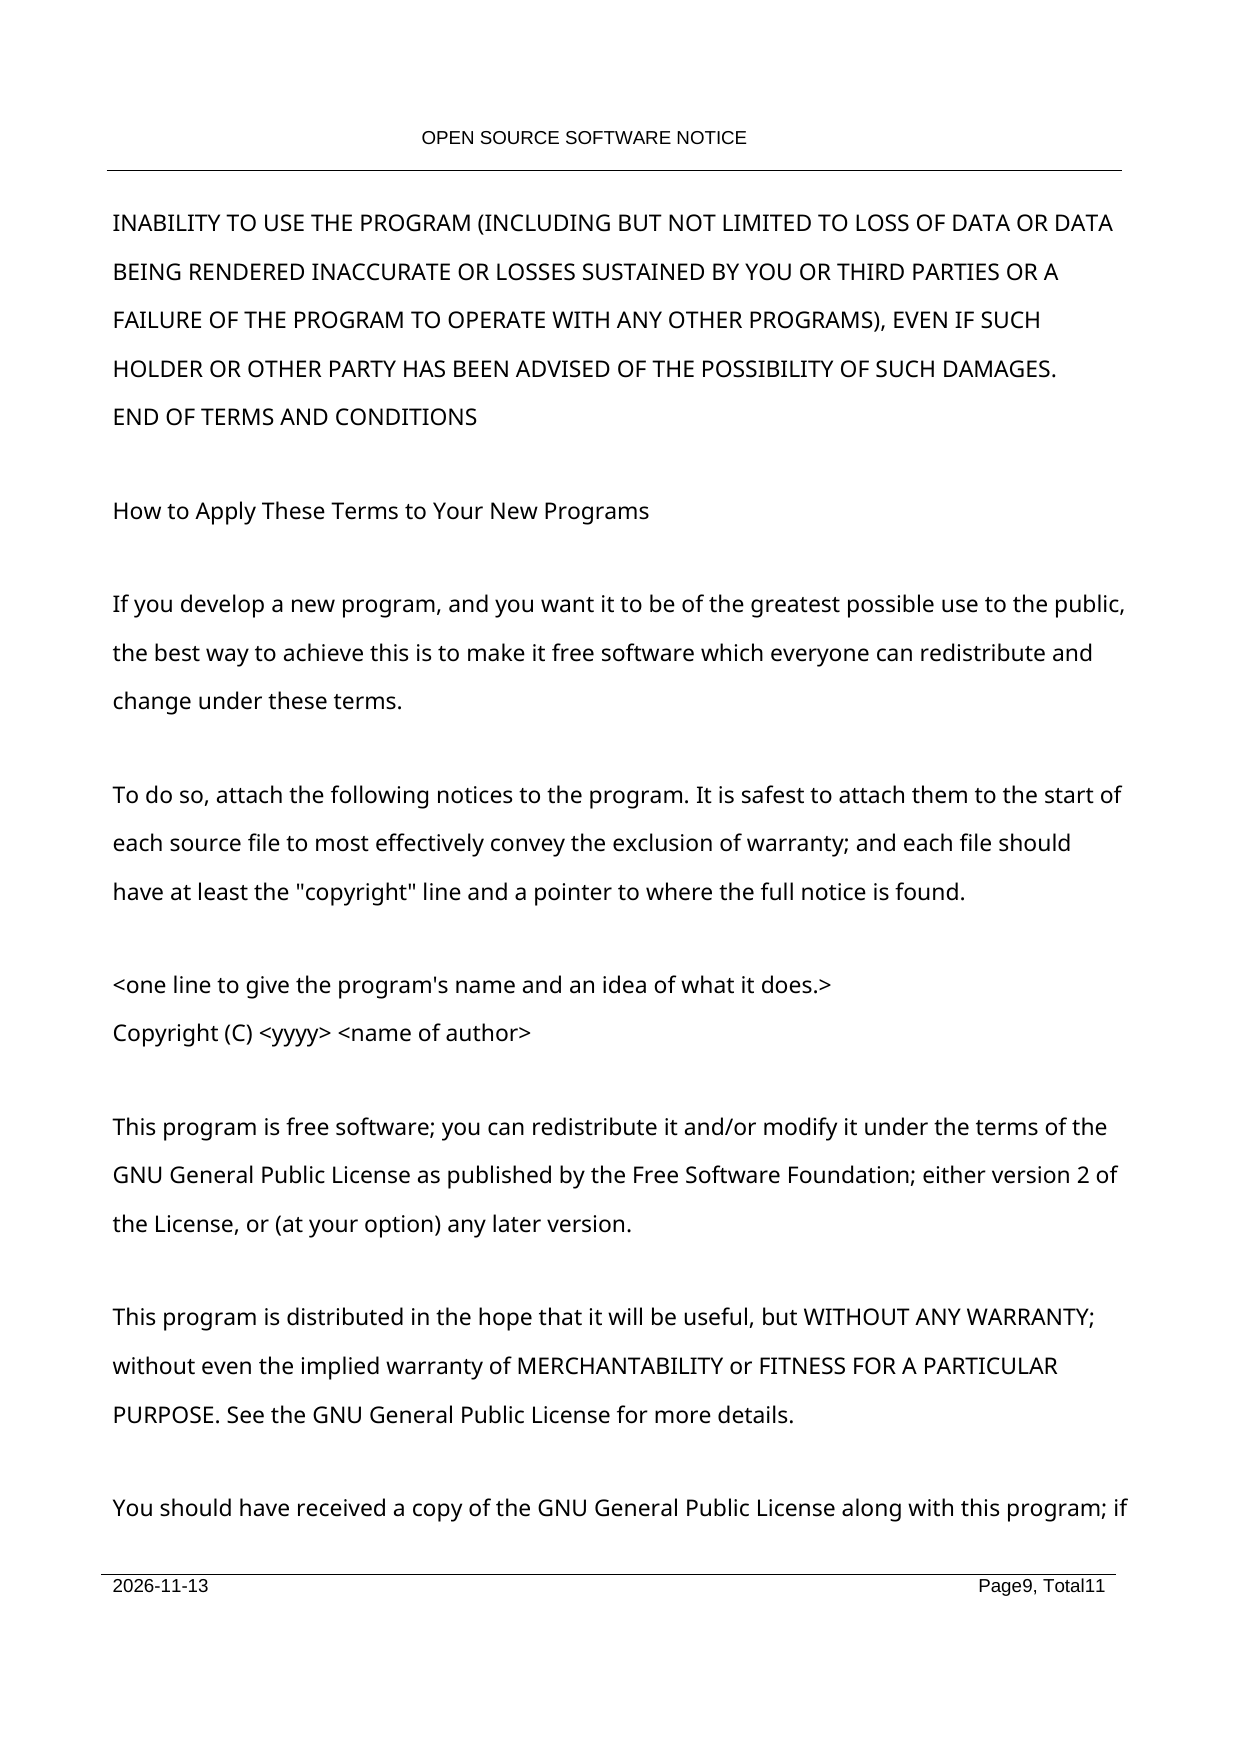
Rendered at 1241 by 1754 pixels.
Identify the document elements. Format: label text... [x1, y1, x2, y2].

text Copyright (C) <yyyy> <name of author> [112, 1017, 1128, 1049]
text How to Apply These Terms to Your New Programs [112, 494, 1128, 526]
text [112, 206, 1128, 385]
text This program is distributed in the hope that it will be useful, but WITHOUT ANY WARRANTY; without even the implied warranty of MERCHANTABILITY or FITNESS FOR A PARTICULAR PURPOSE. See the GNU General Public License for more details. [112, 1301, 1128, 1431]
text This program is free software; you can redistribute it and/or modify it under the terms of the GNU General Public License as published by the Free Software Foundation; either version 2 of the License, or (at your option) any later version. [112, 1110, 1128, 1240]
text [112, 1491, 1128, 1524]
text <one line to give the program's name and an idea of what it does.> [112, 969, 1128, 1001]
text If you develop a new program, and you want it to be of the greatest possible use to the public, the best way to achieve this is to make it free software which everyone can redistribute and change under these terms. [112, 587, 1128, 717]
text To do so, attach the following notices to the program. It is safest to attach them to the start of each source file to most effectively convey the exclusion of warranty; and each file should have at least the "copyright" line and a pointer to where the full notice is found. [112, 778, 1128, 908]
text END OF TERMS AND CONDITIONS [112, 401, 1128, 433]
